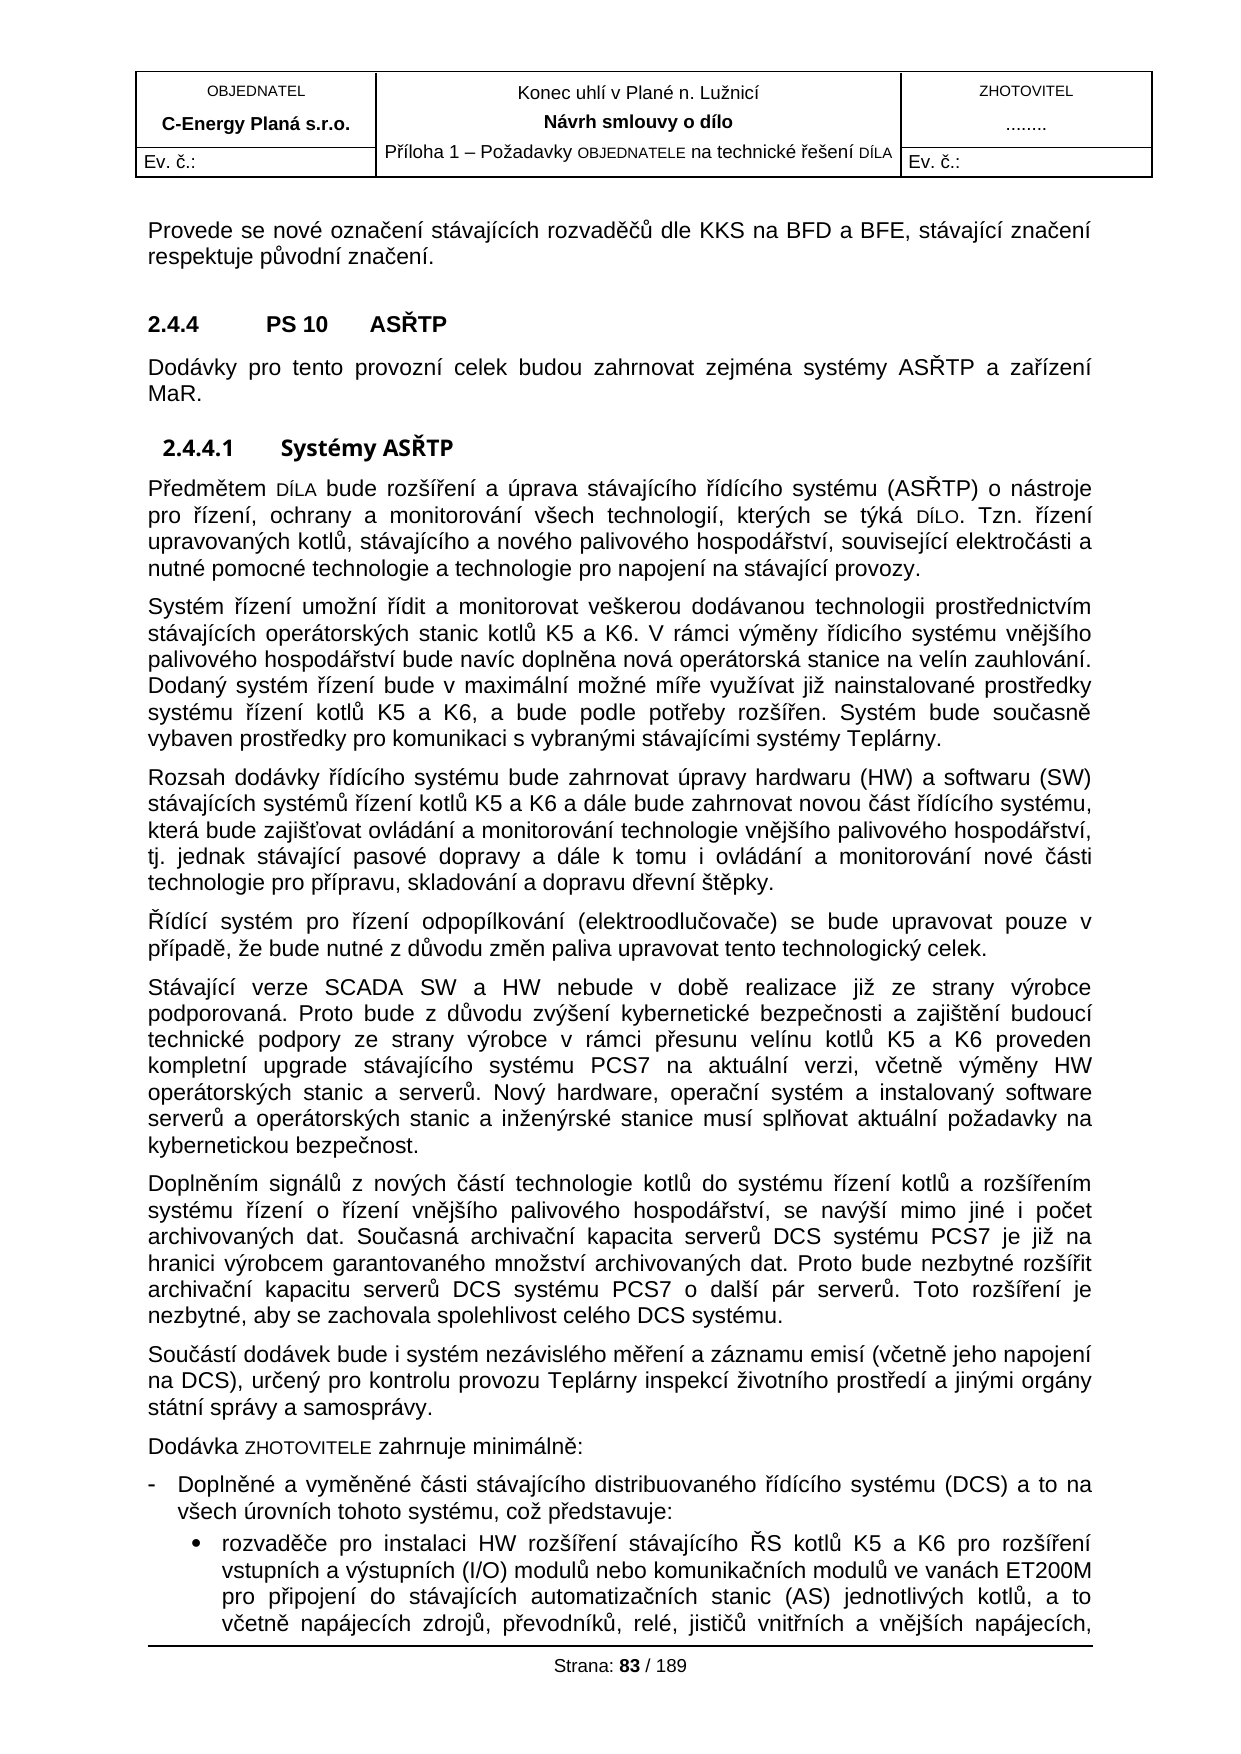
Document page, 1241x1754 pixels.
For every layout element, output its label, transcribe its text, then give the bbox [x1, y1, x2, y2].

text Dodávky pro tento provozní celek budou zahrnovat zejména systémy ASŘTP a zařízení MaR. [148, 354, 1093, 407]
list  Doplněné a vyměněné části stávajícího distribuovaného řídícího systému (DCS) a to na všech úrovních tohoto systému, což představuje: [148, 1471, 1093, 1524]
text Systém řízení umožní řídit a monitorovat veškerou dodávanou technologii prostřednictvím stávajících operátorských stanic kotlů K5 a K6. V rámci výměny řídicího systému vnějšího palivového hospodářství bude navíc doplněna nová operátorská stanice na velín zauhlování. Dodaný systém řízení bude v maximální možné míře využívat již nainstalované prostředky systému řízení kotlů K5 a K6, a bude podle potřeby rozšířen. Systém bude současně vybaven prostředky pro komunikaci s vybranými stávajícími systémy Teplárny. [148, 593, 1093, 751]
text Součástí dodávek bude i systém nezávislého měření a záznamu emisí (včetně jeho napojení na DCS), určený pro kontrolu provozu Teplárny inspekcí životního prostředí a jinými orgány státní správy a samosprávy. [148, 1341, 1093, 1420]
text Provede se nové označení stávajících rozvaděčů dle KKS na BFD a BFE, stávající značení respektuje původní značení. [148, 217, 1093, 269]
text Doplněním signálů z nových částí technologie kotlů do systému řízení kotlů a rozšířením systému řízení o řízení vnějšího palivového hospodářství, se navýší mimo jiné i počet archivovaných dat. Současná archivační kapacita serverů DCS systému PCS7 je již na hranici výrobcem garantovaného množství archivovaných dat. Proto bude nezbytné rozšířit archivační kapacitu serverů DCS systému PCS7 o další pár serverů. Toto rozšíření je nezbytné, aby se zachovala spolehlivost celého DCS systému. [148, 1170, 1093, 1328]
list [192, 1530, 1093, 1636]
text Stávající verze SCADA SW a HW nebude v době realizace již ze strany výrobce podporovaná. Proto bude z důvodu zvýšení kybernetické bezpečnosti a zajištění budoucí technické podpory ze strany výrobce v rámci přesunu velínu kotlů K5 a K6 proveden kompletní upgrade stávajícího systému PCS7 na aktuální verzi, včetně výměny HW operátorských stanic a serverů. Nový hardware, operační systém a instalovaný software serverů a operátorských stanic a inženýrské stanice musí splňovat aktuální požadavky na kybernetickou bezpečnost. [148, 973, 1093, 1158]
subtitle 2.4.4 PS 10 ASŘTP [148, 311, 1093, 337]
subtitle 2.4.4.1 Systémy ASŘTP [162, 432, 1093, 463]
text Předmětem díla bude rozšíření a úprava stávajícího řídícího systému (ASŘTP) o nástroje pro řízení, ochrany a monitorování všech technologií, kterých se týká dílo. Tzn. řízení upravovaných kotlů, stávajícího a nového palivového hospodářství, související elektročásti a nutné pomocné technologie a technologie pro napojení na stávající provozy. [148, 475, 1093, 581]
text Řídící systém pro řízení odpopílkování (elektroodlučovače) se bude upravovat pouze v případě, že bude nutné z důvodu změn paliva upravovat tento technologický celek. [148, 908, 1093, 961]
text Dodávka zhotovitele zahrnuje minimálně: [148, 1433, 1093, 1459]
text Rozsah dodávky řídícího systému bude zahrnovat úpravy hardwaru (HW) a softwaru (SW) stávajících systémů řízení kotlů K5 a K6 a dále bude zahrnovat novou část řídícího systému, která bude zajišťovat ovládání a monitorování technologie vnějšího palivového hospodářství, tj. jednak stávající pasové dopravy a dále k tomu i ovládání a monitorování nové části technologie pro přípravu, skladování a dopravu dřevní štěpky. [148, 764, 1093, 896]
